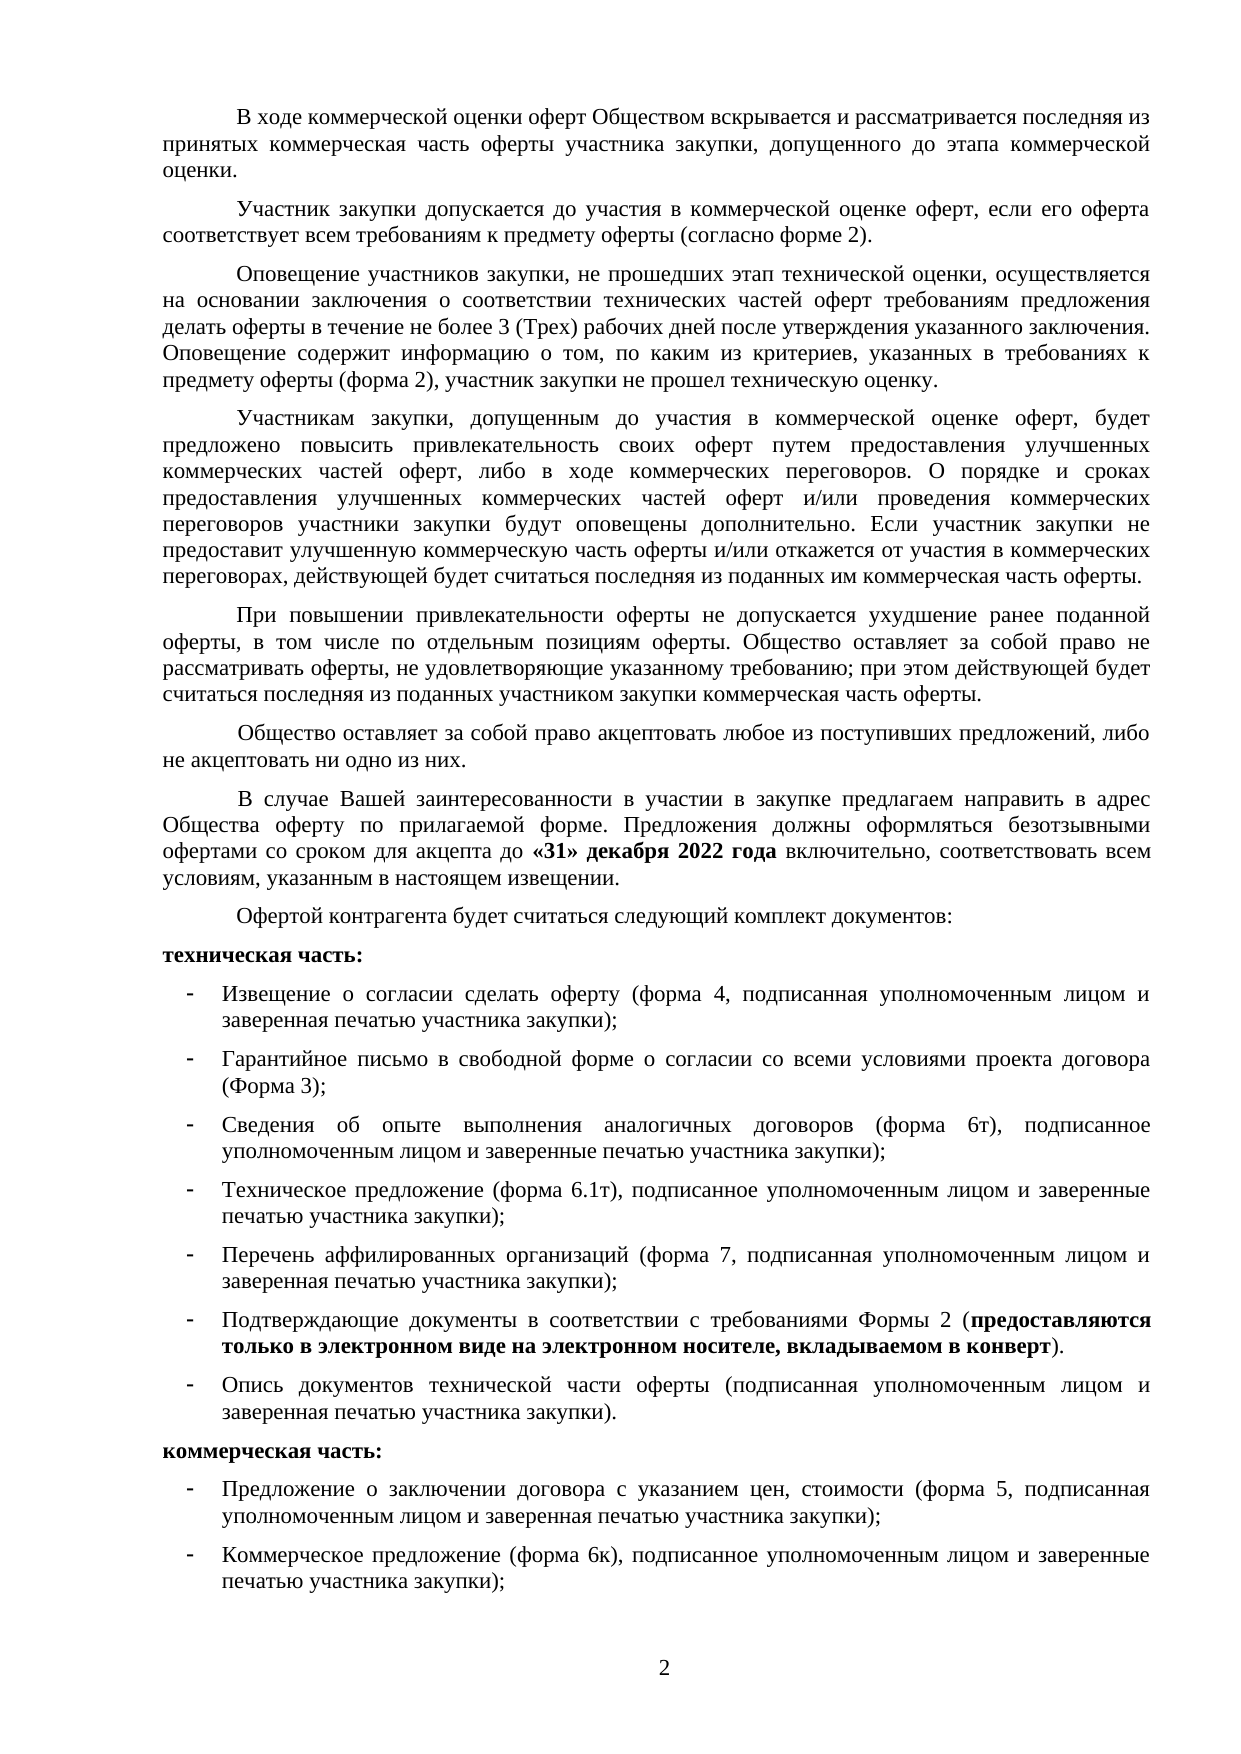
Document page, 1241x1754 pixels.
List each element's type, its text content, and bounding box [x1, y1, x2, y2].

text коммерческая часть: [162, 1437, 1152, 1463]
text Офертой контрагента будет считаться следующий комплект документов: [162, 902, 1152, 929]
text техническая часть: [162, 941, 1152, 968]
list Подтверждающие документы в соответствии с требованиями Формы 2 (предоставляются только в электронном виде на электронном носителе, вкладываемом в конверт). [186, 1306, 1152, 1359]
list Опись документов технической части оферты (подписанная уполномоченным лицом и заверенная печатью участника закупки). [186, 1371, 1152, 1424]
list В ходе коммерческой оценки оферт Обществом вскрывается и рассматривается последняя из принятых коммерческая часть оферты участника закупки, допущенного до этапа коммерческой оценки. [162, 103, 1152, 182]
list Коммерческое предложение (форма 6к), подписанное уполномоченным лицом и заверенные печатью участника закупки); [186, 1541, 1152, 1593]
list Техническое предложение (форма 6.1т), подписанное уполномоченным лицом и заверенные печатью участника закупки); [186, 1176, 1152, 1228]
list Участник закупки допускается до участия в коммерческой оценке оферт, если его оферта соответствует всем требованиям к предмету оферты (согласно форме 2). [162, 195, 1152, 248]
list Извещение о согласии сделать оферту (форма 4, подписанная уполномоченным лицом и заверенная печатью участника закупки); [186, 980, 1152, 1033]
text Общество оставляет за собой право акцептовать любое из поступивших предложений, либо не акцептовать ни одно из них. [162, 719, 1152, 772]
list Перечень аффилированных организаций (форма 7, подписанная уполномоченным лицом и заверенная печатью участника закупки); [186, 1241, 1152, 1294]
list Предложение о заключении договора с указанием цен, стоимости (форма 5, подписанная уполномоченным лицом и заверенная печатью участника закупки); [186, 1476, 1152, 1528]
list При повышении привлекательности оферты не допускается ухудшение ранее поданной оферты, в том числе по отдельным позициям оферты. Общество оставляет за собой право не рассматривать оферты, не удовлетворяющие указанному требованию; при этом действующей будет считаться последняя из поданных участником закупки коммерческая часть оферты. [162, 601, 1152, 707]
text В случае Вашей заинтересованности в участии в закупке предлагаем направить в адрес Общества оферту по прилагаемой форме. Предложения должны оформляться безотзывными офертами со сроком для акцепта до «31» декабря 2022 года включительно, соответствовать всем условиям, указанным в настоящем извещении. [162, 784, 1152, 890]
list Сведения об опыте выполнения аналогичных договоров (форма 6т), подписанное уполномоченным лицом и заверенные печатью участника закупки); [186, 1111, 1152, 1163]
list Оповещение участников закупки, не прошедших этап технической оценки, осуществляется на основании заключения о соответствии технических частей оферт требованиям предложения делать оферты в течение не более 3 (Трех) рабочих дней после утверждения указанного заключения. Оповещение содержит информацию о том, по каким из критериев, указанных в требованиях к предмету оферты (форма 2), участник закупки не прошел техническую оценку. [162, 260, 1152, 392]
list Участникам закупки, допущенным до участия в коммерческой оценке оферт, будет предложено повысить привлекательность своих оферт путем предоставления улучшенных коммерческих частей оферт, либо в ходе коммерческих переговоров. О порядке и сроках предоставления улучшенных коммерческих частей оферт и/или проведения коммерческих переговоров участники закупки будут оповещены дополнительно. Если участник закупки не предоставит улучшенную коммерческую часть оферты и/или откажется от участия в коммерческих переговорах, действующей будет считаться последняя из поданных им коммерческая часть оферты. [162, 404, 1152, 589]
list Гарантийное письмо в свободной форме о согласии со всеми условиями проекта договора (Форма 3); [186, 1045, 1152, 1098]
